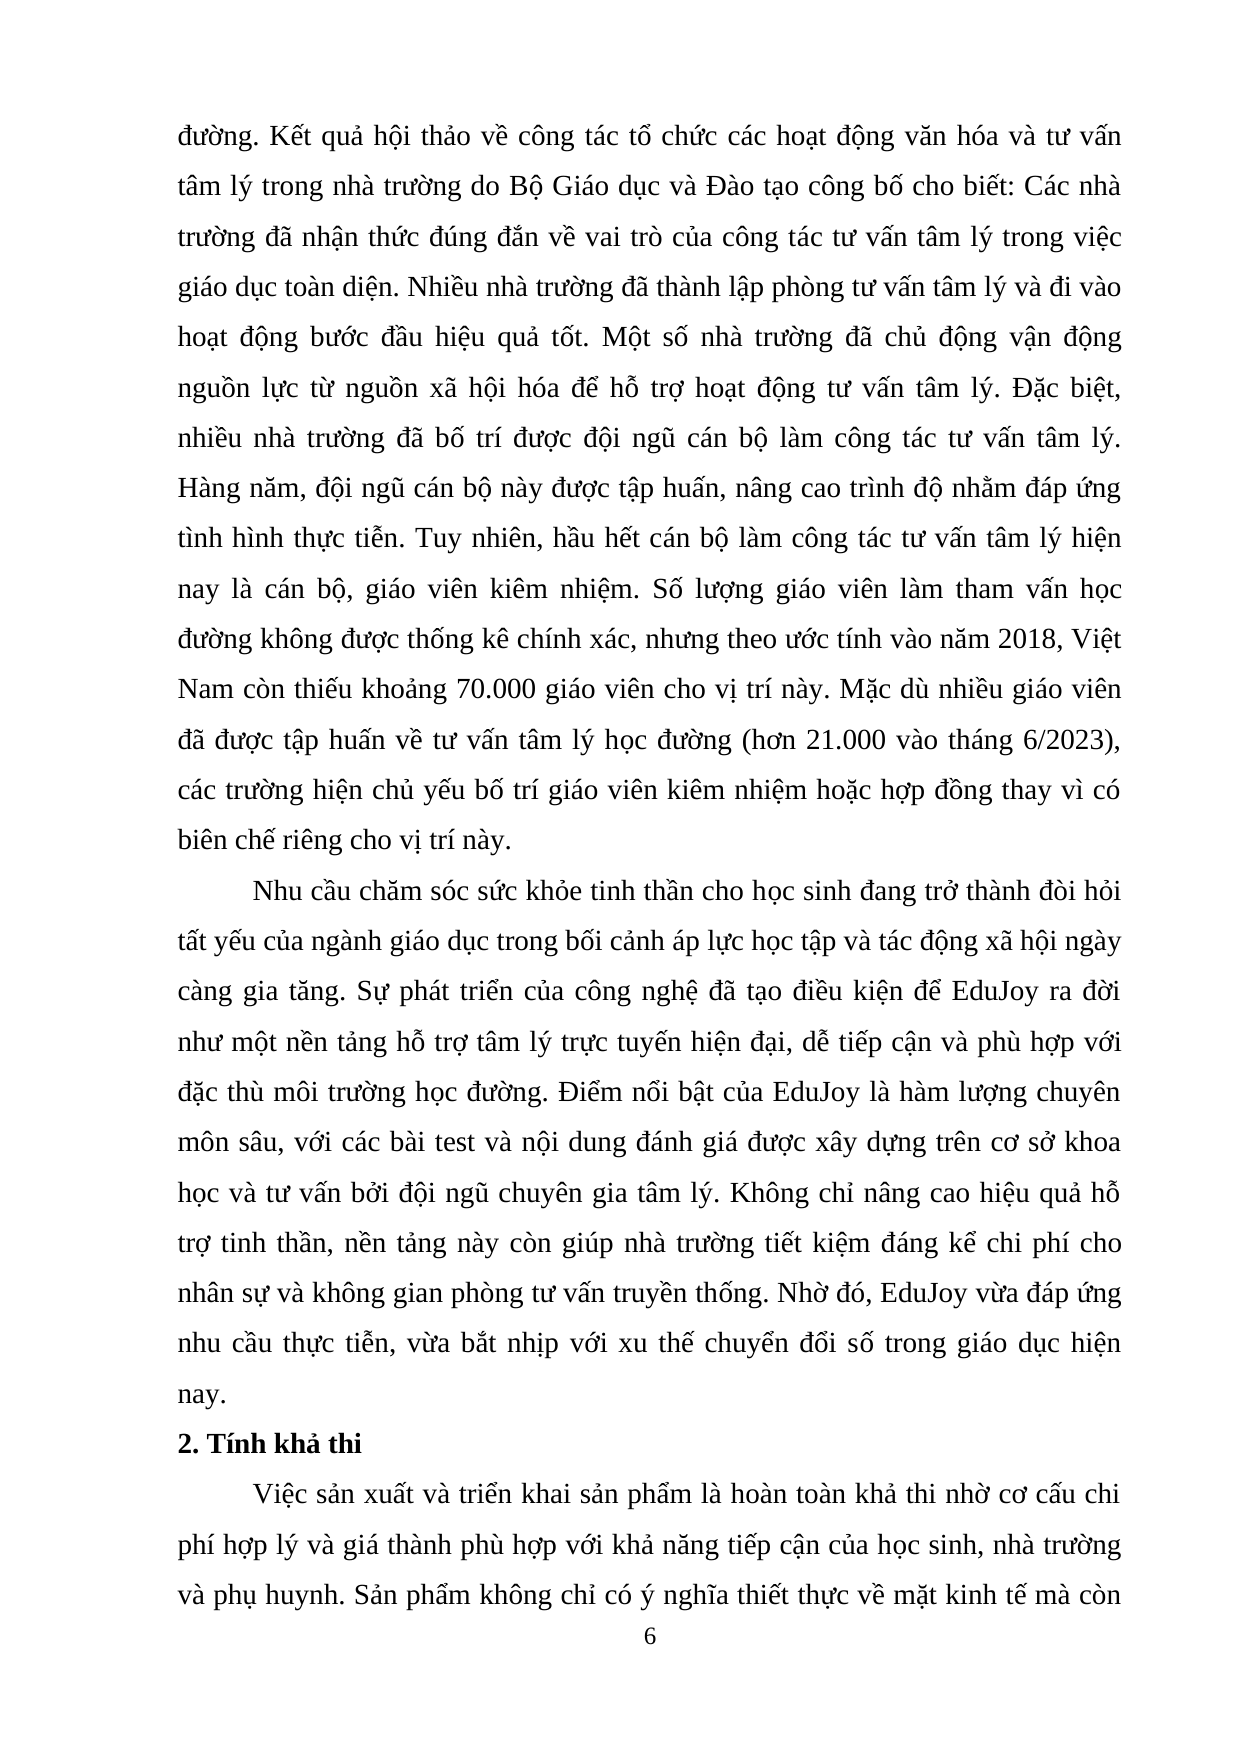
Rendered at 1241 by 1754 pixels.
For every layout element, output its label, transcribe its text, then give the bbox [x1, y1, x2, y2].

text 2. Tính khả thi [177, 1426, 1122, 1460]
text Nhu cầu chăm sóc sức khỏe tinh thần cho học sinh đang trở thành đòi hỏi tất yếu của ngành giáo dục trong bối cảnh áp lực học tập và tác động xã hội ngày càng gia tăng. Sự phát triển của công nghệ đã tạo điều kiện để EduJoy ra đời như một nền tảng hỗ trợ tâm lý trực tuyến hiện đại, dễ tiếp cận và phù hợp với đặc thù môi trường học đường. Điểm nổi bật của EduJoy là hàm lượng chuyên môn sâu, với các bài test và nội dung đánh giá được xây dựng trên cơ sở khoa học và tư vấn bởi đội ngũ chuyên gia tâm lý. Không chỉ nâng cao hiệu quả hỗ trợ tinh thần, nền tảng này còn giúp nhà trường tiết kiệm đáng kể chi phí cho nhân sự và không gian phòng tư vấn truyền thống. Nhờ đó, EduJoy vừa đáp ứng nhu cầu thực tiễn, vừa bắt nhịp với xu thế chuyển đổi số trong giáo dục hiện nay. [177, 873, 1122, 1409]
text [177, 1477, 1122, 1611]
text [177, 118, 1122, 856]
